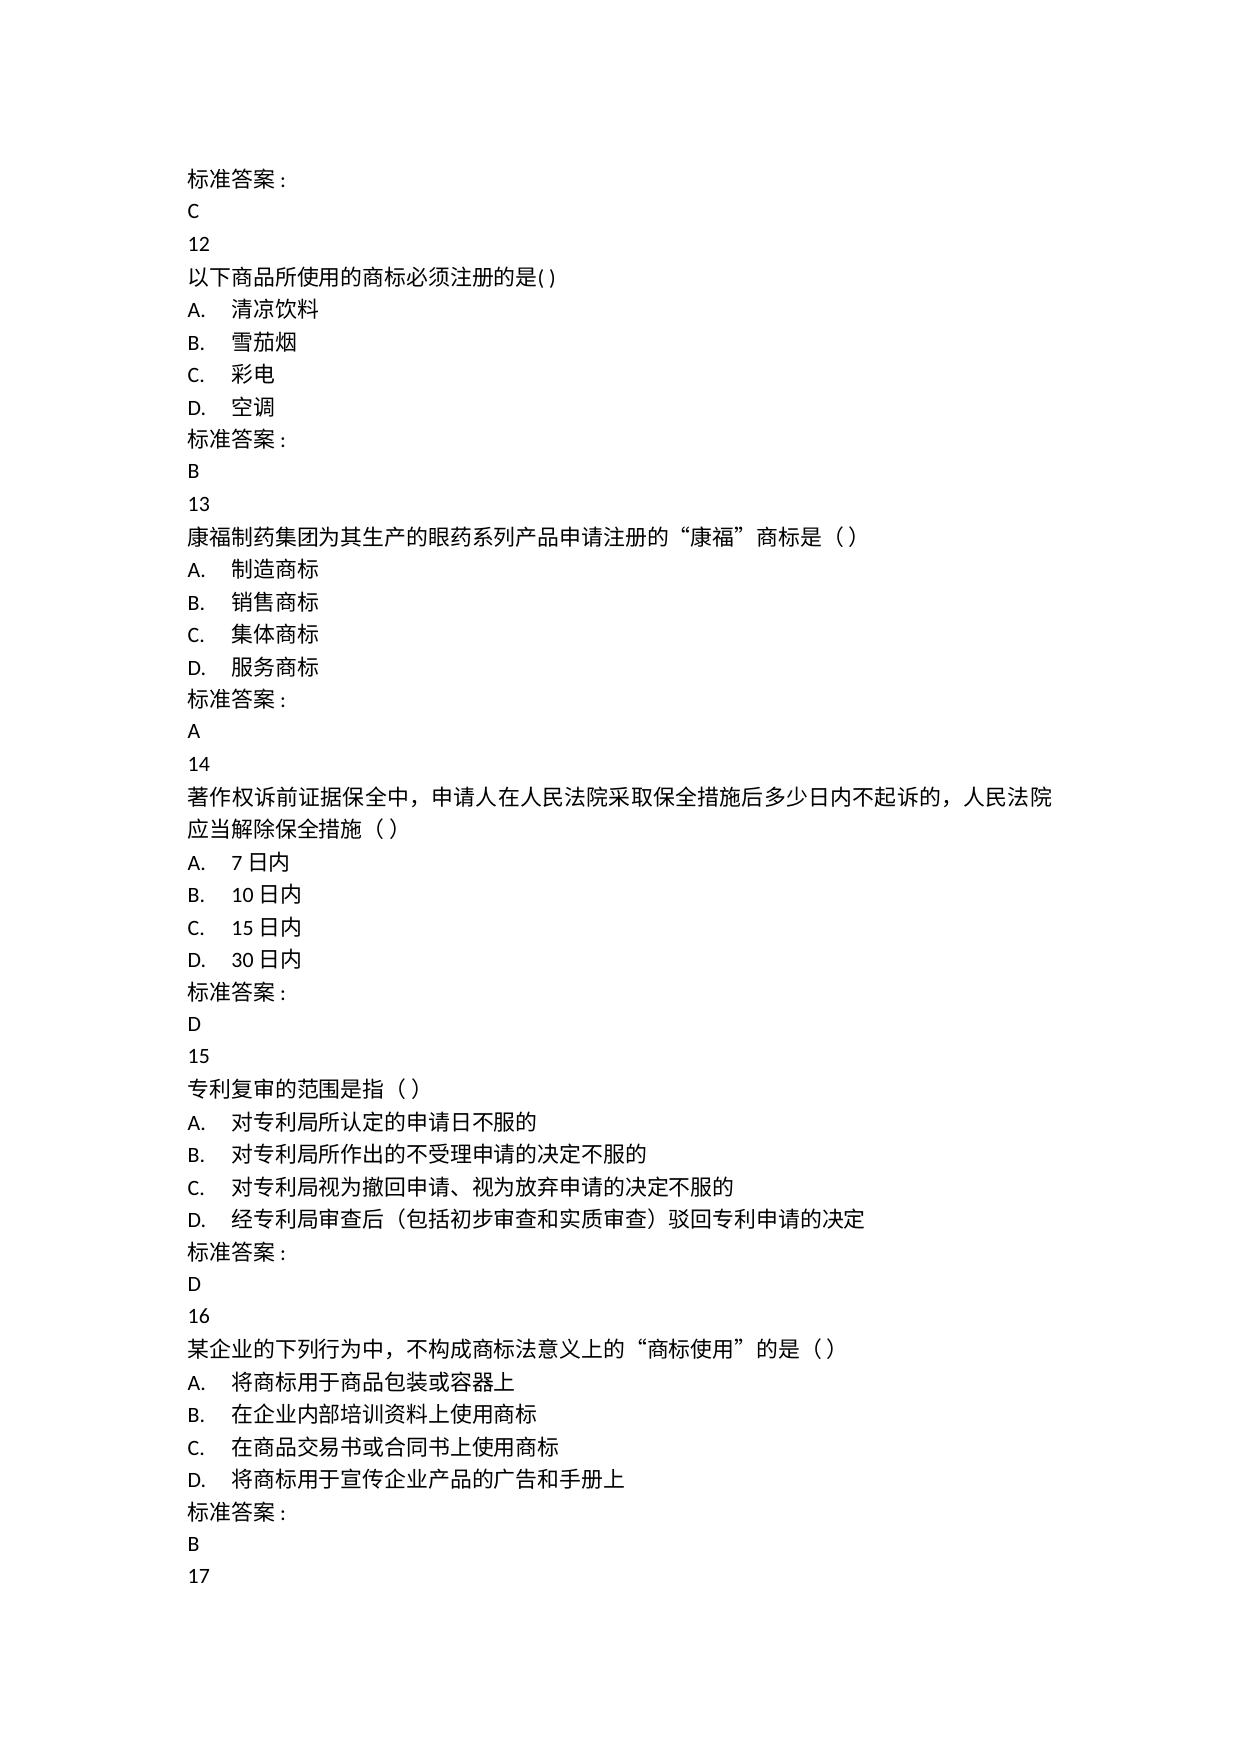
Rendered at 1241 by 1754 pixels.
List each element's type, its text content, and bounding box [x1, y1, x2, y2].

text 16 [187, 1299, 1053, 1332]
text 14 [187, 747, 1053, 779]
text C. 15日内 [187, 909, 1053, 942]
text C. 对专利局视为撤回申请、视为放弃申请的决定不服的 [187, 1169, 1053, 1202]
text 著作权诉前证据保全中，申请人在人民法院采取保全措施后多少日内不起诉的，人民法院应当解除保全措施（ ） [187, 779, 1053, 844]
text A. 将商标用于商品包装或容器上 [187, 1364, 1053, 1397]
text A [187, 714, 1053, 747]
text A. 对专利局所认定的申请日不服的 [187, 1104, 1053, 1137]
text 17 [187, 1559, 1053, 1592]
text A. 7日内 [187, 844, 1053, 877]
text 标准答案 : [187, 1494, 1053, 1527]
text 康福制药集团为其生产的眼药系列产品申请注册的“康福”商标是（ ） [187, 519, 1053, 552]
text B [187, 454, 1053, 487]
text B. 销售商标 [187, 584, 1053, 617]
text D. 30日内 [187, 942, 1053, 974]
text C. 在商品交易书或合同书上使用商标 [187, 1429, 1053, 1462]
text 12 [187, 227, 1053, 259]
text C. 集体商标 [187, 617, 1053, 649]
text 标准答案 : [187, 1234, 1053, 1267]
text 以下商品所使用的商标必须注册的是( ) [187, 259, 1053, 292]
text A. 制造商标 [187, 552, 1053, 584]
text D. 空调 [187, 389, 1053, 422]
text D. 将商标用于宣传企业产品的广告和手册上 [187, 1462, 1053, 1494]
text 专利复审的范围是指（ ） [187, 1072, 1053, 1104]
text C [187, 194, 1053, 227]
text 标准答案 : [187, 974, 1053, 1007]
text C. 彩电 [187, 357, 1053, 389]
text B. 10日内 [187, 877, 1053, 909]
text D [187, 1007, 1053, 1039]
text 13 [187, 487, 1053, 519]
text 标准答案 : [187, 422, 1053, 454]
text D. 经专利局审查后（包括初步审查和实质审查）驳回专利申请的决定 [187, 1202, 1053, 1234]
text B. 雪茄烟 [187, 324, 1053, 357]
text D [187, 1267, 1053, 1299]
text 某企业的下列行为中，不构成商标法意义上的“商标使用”的是（ ） [187, 1332, 1053, 1364]
text 标准答案 : [187, 162, 1053, 194]
text D. 服务商标 [187, 649, 1053, 682]
text B [187, 1527, 1053, 1559]
text 15 [187, 1039, 1053, 1072]
text 标准答案 : [187, 682, 1053, 714]
text B. 对专利局所作出的不受理申请的决定不服的 [187, 1137, 1053, 1169]
text A. 清凉饮料 [187, 292, 1053, 324]
text B. 在企业内部培训资料上使用商标 [187, 1397, 1053, 1429]
